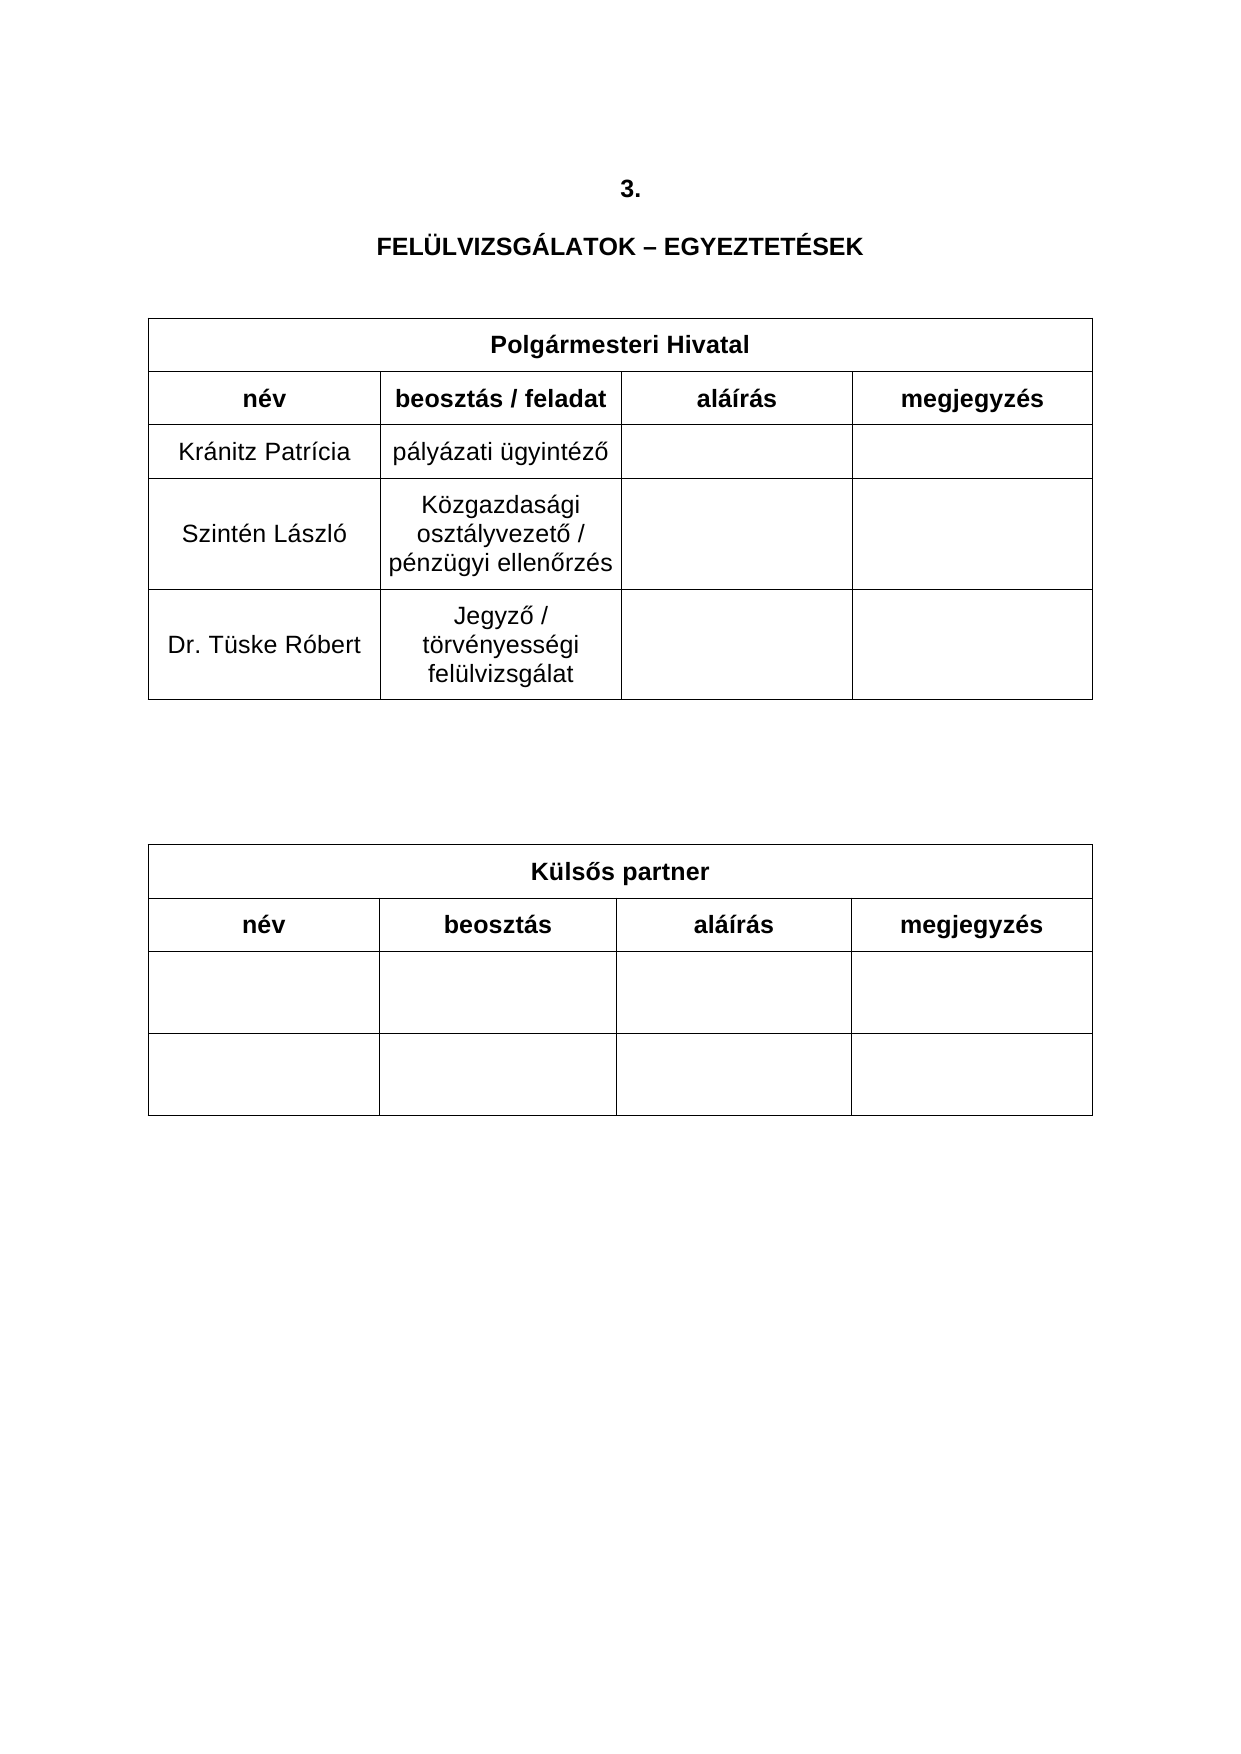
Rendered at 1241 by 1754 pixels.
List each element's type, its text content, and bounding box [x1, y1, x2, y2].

table_cell [617, 1034, 851, 1115]
table_cell [149, 1034, 379, 1115]
table_cell megjegyzés [853, 372, 1092, 424]
table_cell [853, 425, 1092, 478]
table_cell Közgazdasági osztályvezető / pénzügyi ellenőrzés [381, 479, 621, 588]
table_cell [380, 952, 616, 1033]
table_cell aláírás [617, 899, 851, 951]
table_cell Jegyző / törvényességi felülvizsgálat [381, 590, 621, 699]
text FELÜLVIZSGÁLATOK – EGYEZTETÉSEK [148, 231, 1093, 260]
table_cell név [149, 372, 380, 424]
table_cell aláírás [622, 372, 852, 424]
table_cell [617, 952, 851, 1033]
table_cell beosztás [380, 899, 616, 951]
table_cell név [149, 899, 379, 951]
table_header Polgármesteri Hivatal [149, 319, 1092, 371]
table_cell Dr. Tüske Róbert [149, 590, 380, 699]
table_cell [622, 479, 852, 588]
table_cell [852, 1034, 1092, 1115]
table_cell beosztás / feladat [381, 372, 621, 424]
table_cell Kránitz Patrícia [149, 425, 380, 478]
table_cell [853, 590, 1092, 699]
table_cell [149, 952, 379, 1033]
table_cell Szintén László [149, 479, 380, 588]
table_cell [622, 590, 852, 699]
table_cell [852, 952, 1092, 1033]
table_cell [622, 425, 852, 478]
table_cell [853, 479, 1092, 588]
table_cell pályázati ügyintéző [381, 425, 621, 478]
table_cell [380, 1034, 616, 1115]
table_cell megjegyzés [852, 899, 1092, 951]
table_header Külsős partner [149, 845, 1092, 897]
